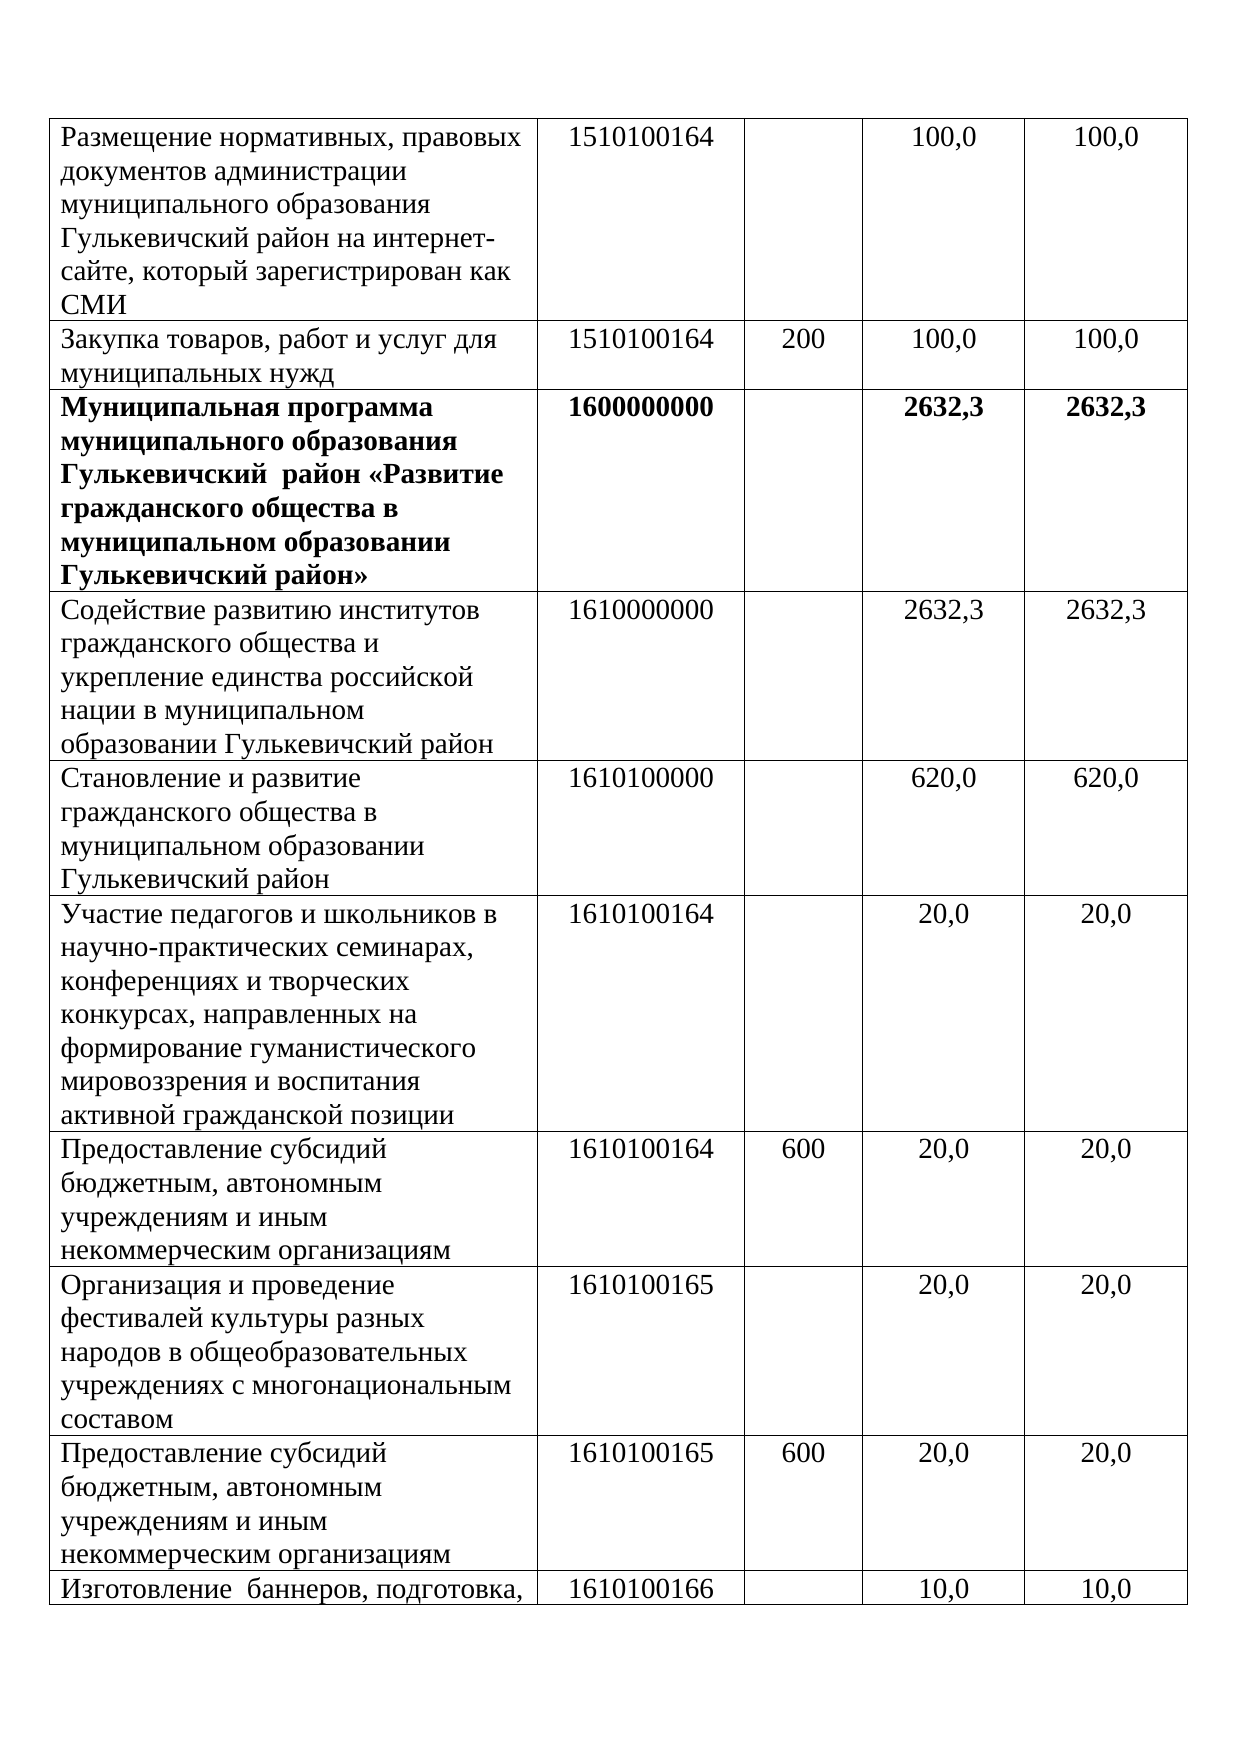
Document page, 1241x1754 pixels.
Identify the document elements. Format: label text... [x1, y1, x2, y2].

table_cell 620,0 [863, 761, 1024, 895]
table_cell 1610100164 [538, 1132, 744, 1266]
table_cell Содействие развитию институтов гражданского общества и укрепление единства российской нации в муниципальном образовании Гулькевичский район [50, 592, 537, 759]
table_cell 600 [745, 1436, 862, 1570]
table_cell 1610100166 [538, 1571, 744, 1604]
table_cell 1510100164 [538, 119, 744, 320]
table_cell 100,0 [863, 321, 1024, 388]
table_cell [745, 592, 862, 759]
table_cell 2632,3 [863, 592, 1024, 759]
table_cell [745, 896, 862, 1131]
table_cell 100,0 [863, 119, 1024, 320]
table_cell 2632,3 [1025, 390, 1187, 591]
table_cell Организация и проведение фестивалей культуры разных народов в общеобразовательных учреждениях с многонациональным составом [50, 1267, 537, 1434]
table_cell 1600000000 [538, 390, 744, 591]
table_cell Муниципальная программа муниципального образования Гулькевичский район «Развитие гражданского общества в муниципальном образовании Гулькевичский район» [50, 390, 537, 591]
table_cell 20,0 [1025, 1132, 1187, 1266]
table_cell 620,0 [1025, 761, 1187, 895]
table_cell 1610100165 [538, 1436, 744, 1570]
table_cell [745, 390, 862, 591]
table_cell 10,0 [863, 1571, 1024, 1604]
table_cell Участие педагогов и школьников в научно-практических семинарах, конференциях и творческих конкурсах, направленных на формирование гуманистического мировоззрения и воспитания активной гражданской позиции [50, 896, 537, 1131]
table_cell 1610100164 [538, 896, 744, 1131]
table_cell 100,0 [1025, 321, 1187, 388]
table_cell Предоставление субсидий бюджетным, автономным учреждениям и иным некоммерческим организациям [50, 1436, 537, 1570]
table_cell 20,0 [1025, 1436, 1187, 1570]
table_cell Предоставление субсидий бюджетным, автономным учреждениям и иным некоммерческим организациям [50, 1132, 537, 1266]
table_cell 1610100165 [538, 1267, 744, 1434]
table_cell 100,0 [1025, 119, 1187, 320]
table_cell 1610000000 [538, 592, 744, 759]
table_cell Становление и развитие гражданского общества в муниципальном образовании Гулькевичский район [50, 761, 537, 895]
table_cell 1610100000 [538, 761, 744, 895]
table_cell [745, 1571, 862, 1604]
table_cell 200 [745, 321, 862, 388]
table_cell 2632,3 [863, 390, 1024, 591]
table_cell 20,0 [1025, 896, 1187, 1131]
table_cell 10,0 [1025, 1571, 1187, 1604]
table_cell 600 [745, 1132, 862, 1266]
table_cell 2632,3 [1025, 592, 1187, 759]
table_cell 1510100164 [538, 321, 744, 388]
table_cell [745, 761, 862, 895]
table_cell [745, 119, 862, 320]
table_cell 20,0 [1025, 1267, 1187, 1434]
table_cell 20,0 [863, 1132, 1024, 1266]
table_cell Закупка товаров, работ и услуг для муниципальных нужд [50, 321, 537, 388]
table_cell [745, 1267, 862, 1434]
table_cell 20,0 [863, 896, 1024, 1131]
table_cell 20,0 [863, 1436, 1024, 1570]
table_cell 20,0 [863, 1267, 1024, 1434]
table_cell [50, 1571, 537, 1604]
table_cell Размещение нормативных, правовых документов администрации муниципального образования Гулькевичский район на интернет-сайте, который зарегистрирован как СМИ [50, 119, 537, 320]
